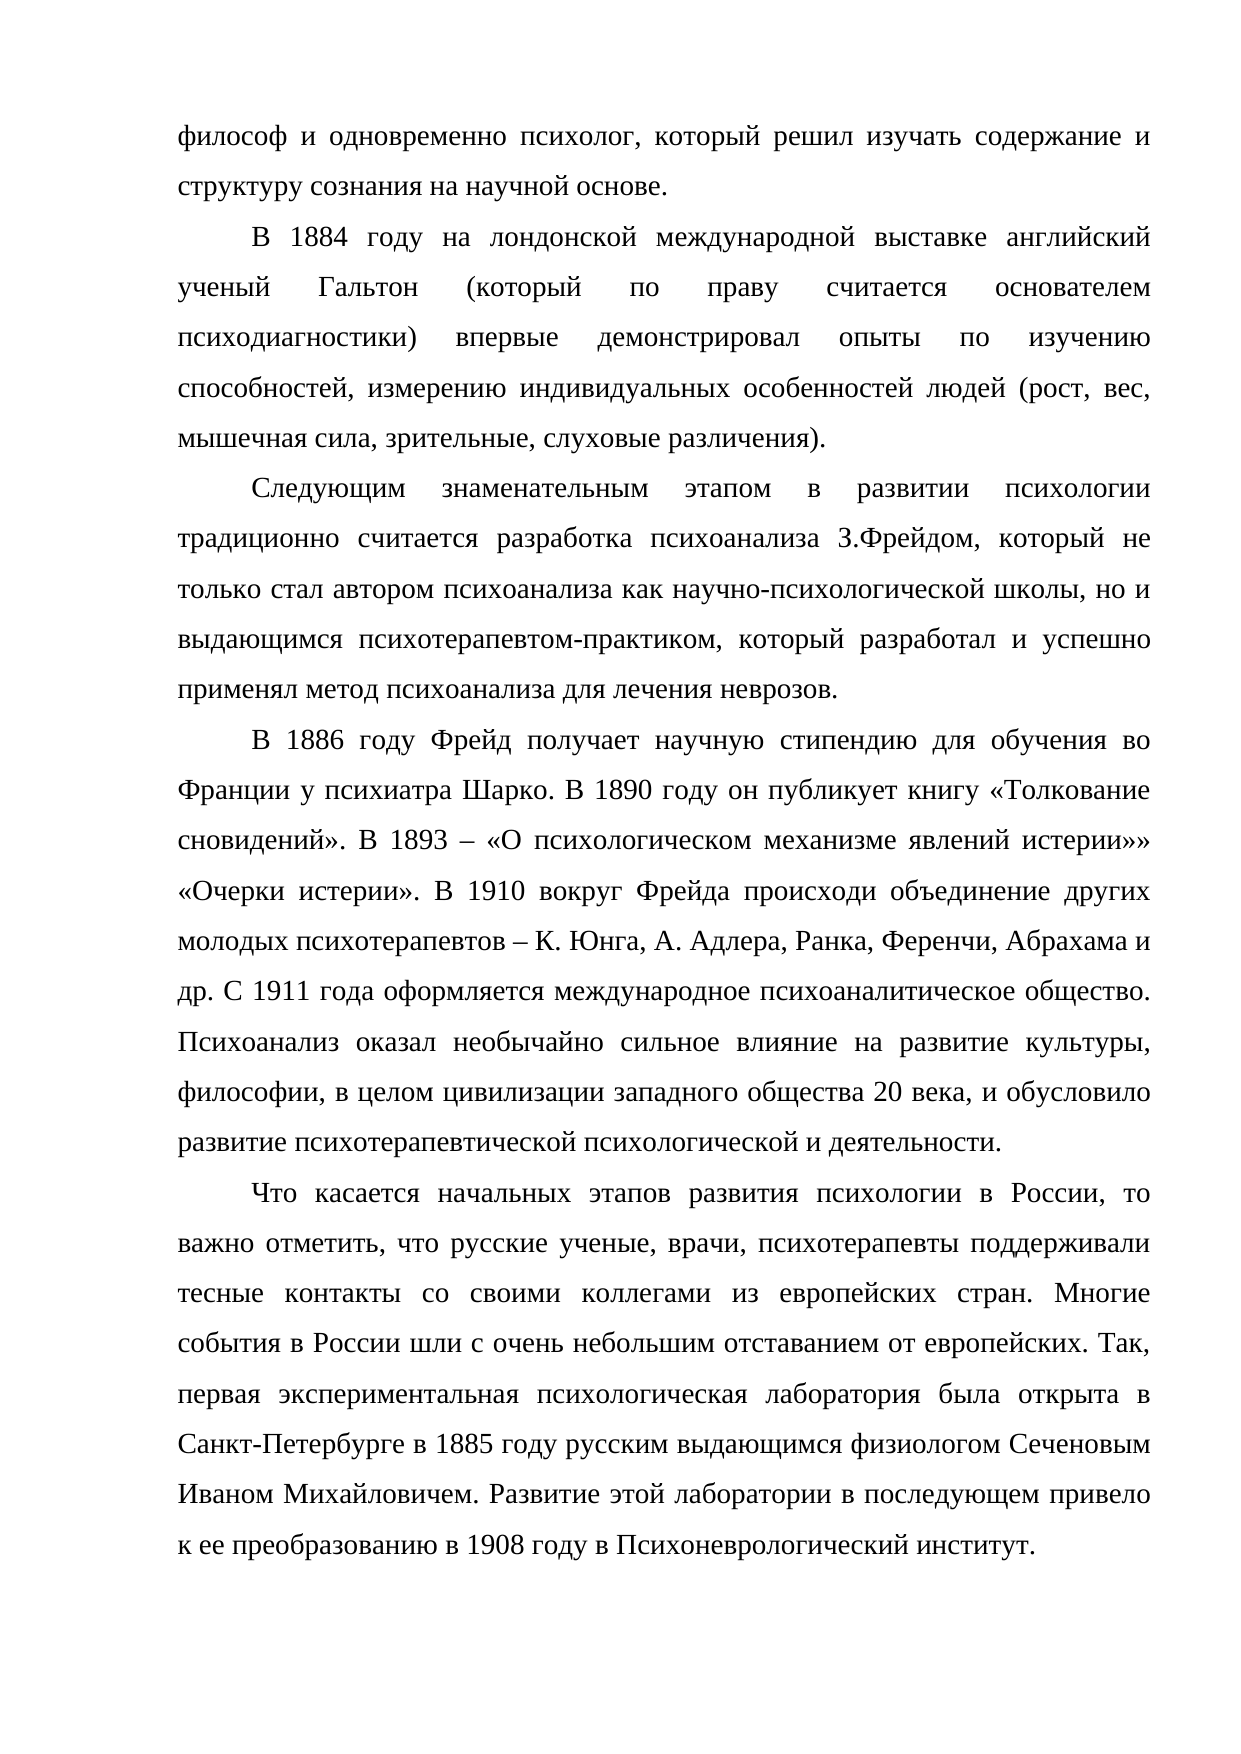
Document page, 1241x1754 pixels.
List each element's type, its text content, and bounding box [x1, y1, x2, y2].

text В 1884 году на лондонской международной выставке английский ученый Гальтон (который по праву считается основателем психодиагностики) впервые демонстрировал опыты по изучению способностей, измерению индивидуальных особенностей людей (рост, вес, мышечная сила, зрительные, слуховые различения). [177, 219, 1152, 453]
text Следующим знаменательным этапом в развитии психологии традиционно считается разработка психоанализа З.Фрейдом, который не только стал автором психоанализа как научно-психологической школы, но и выдающимся психотерапевтом-практиком, который разработал и успешно применял метод психоанализа для лечения неврозов. [177, 470, 1152, 705]
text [177, 118, 1152, 202]
text В 1886 году Фрейд получает научную стипендию для обучения во Франции у психиатра Шарко. В 1890 году он публикует книгу «Толкование сновидений». В 1893 – «О психологическом механизме явлений истерии»» «Очерки истерии». В 1910 вокруг Фрейда происходи объединение других молодых психотерапевтов – К. Юнга, А. Адлера, Ранка, Ференчи, Абрахама и др. С 1911 года оформляется международное психоаналитическое общество. Психоанализ оказал необычайно сильное влияние на развитие культуры, философии, в целом цивилизации западного общества 20 века, и обусловило развитие психотерапевтической психологической и деятельности. [177, 722, 1152, 1158]
text Что касается начальных этапов развития психологии в России, то важно отметить, что русские ученые, врачи, психотерапевты поддерживали тесные контакты со своими коллегами из европейских стран. Многие события в России шли с очень небольшим отставанием от европейских. Так, первая экспериментальная психологическая лаборатория была открыта в Санкт-Петербурге в 1885 году русским выдающимся физиологом Сеченовым Иваном Михайловичем. Развитие этой лаборатории в последующем привело к ее преобразованию в 1908 году в Психоневрологический институт. [177, 1175, 1152, 1560]
